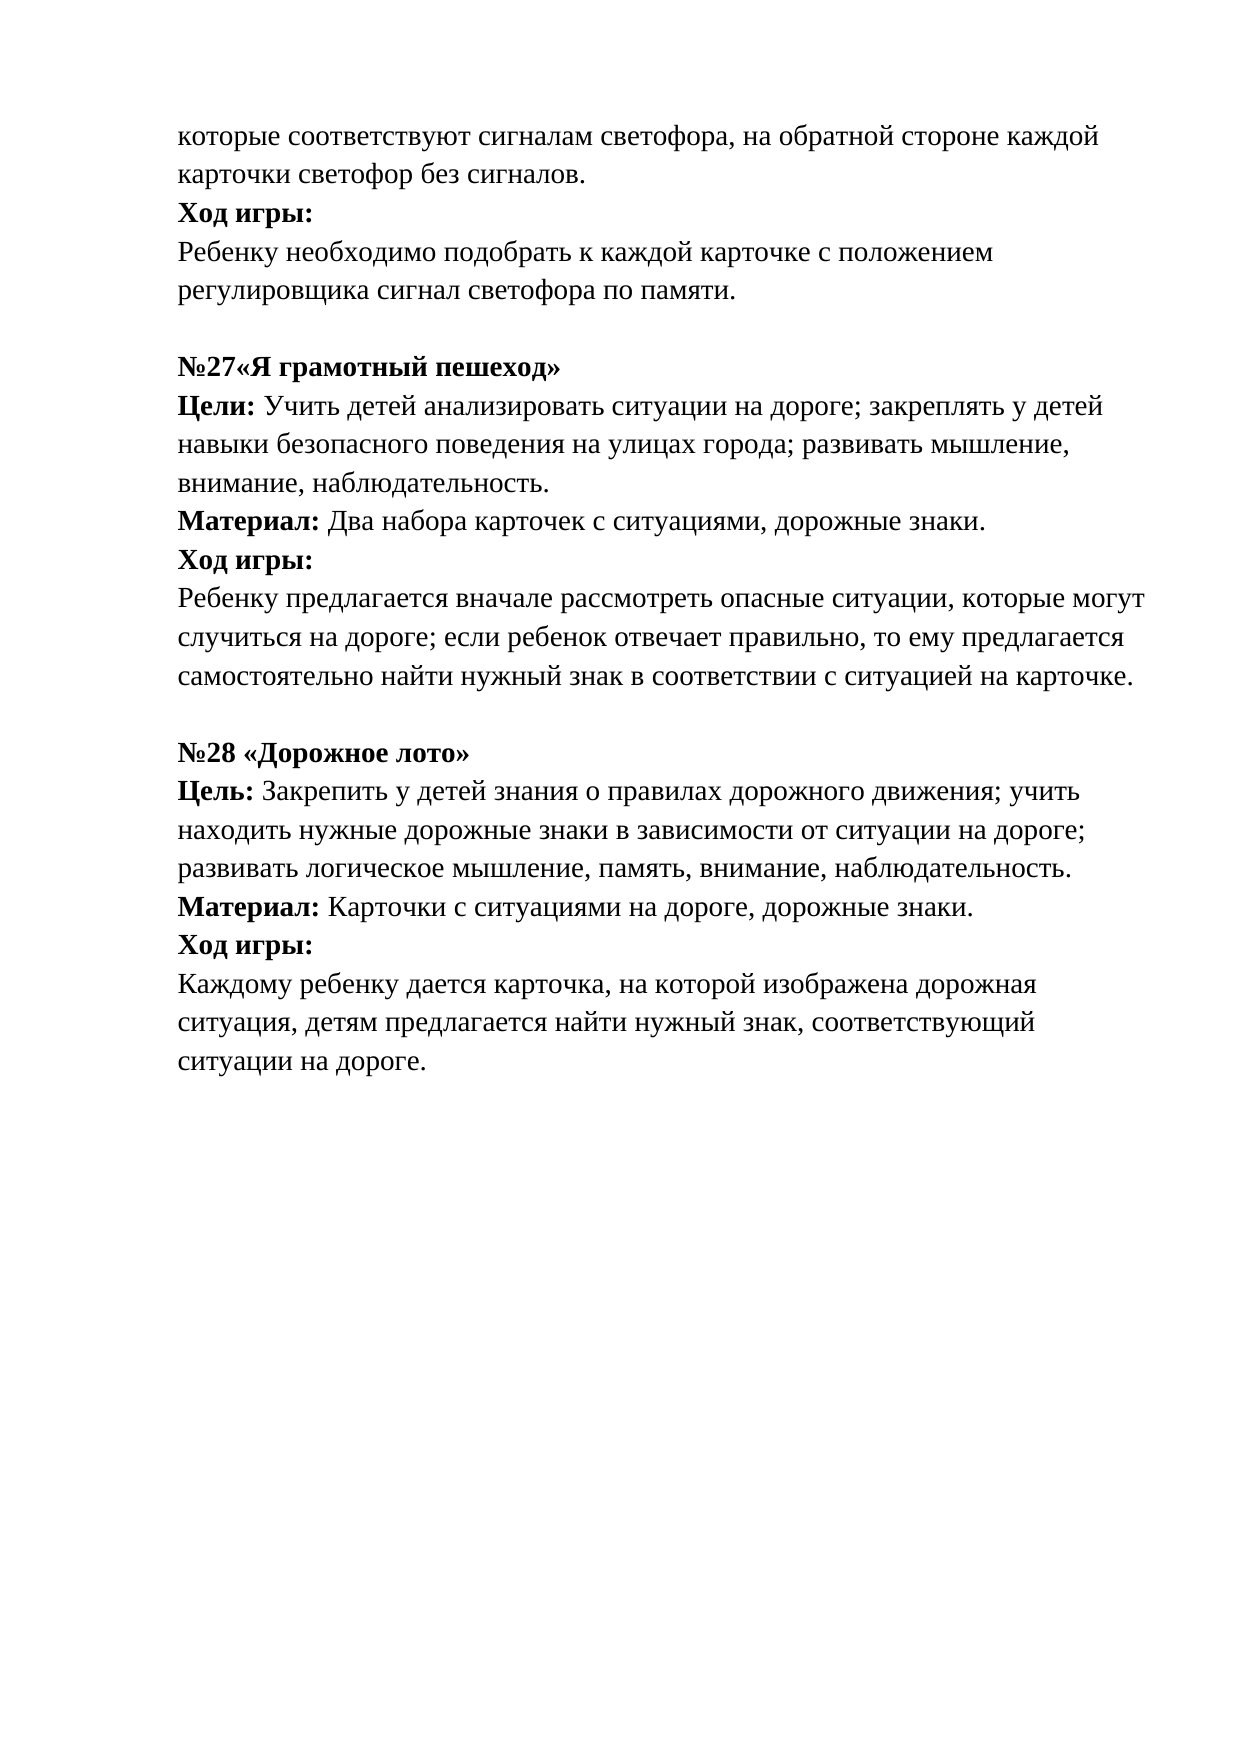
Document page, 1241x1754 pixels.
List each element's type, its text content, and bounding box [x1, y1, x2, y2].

text №27«Я грамотный пешеход» [177, 349, 1152, 383]
text Ребенку необходимо подобрать к каждой карточке с положением регулировщика сигнал светофора по памяти. [177, 234, 1152, 306]
text Материал: Карточки с ситуациями на дороге, дорожные знаки. [177, 889, 1152, 922]
text Цель: Закрепить у детей знания о правилах дорожного движения; учить находить нужные дорожные знаки в зависимости от ситуации на дороге; развивать логическое мышление, память, внимание, наблюдательность. [177, 773, 1152, 884]
text Цели: Учить детей анализировать ситуации на дороге; закреплять у детей навыки безопасного поведения на улицах города; развивать мышление, внимание, наблюдательность. [177, 388, 1152, 498]
text Ход игры: [177, 927, 1152, 961]
text Каждому ребенку дается карточка, на которой изображена дорожная ситуация, детям предлагается найти нужный знак, соответствующий ситуации на дороге. [177, 966, 1152, 1077]
text Ход игры: [177, 195, 1152, 229]
text Ребенку предлагается вначале рассмотреть опасные ситуации, которые могут случиться на дороге; если ребенок отвечает правильно, то ему предлагается самостоятельно найти нужный знак в соответствии с ситуацией на карточке. [177, 581, 1152, 691]
text №28 «Дорожное лото» [177, 735, 1152, 768]
text Материал: Два набора карточек с ситуациями, дорожные знаки. [177, 503, 1152, 537]
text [177, 118, 1152, 190]
text Ход игры: [177, 542, 1152, 576]
